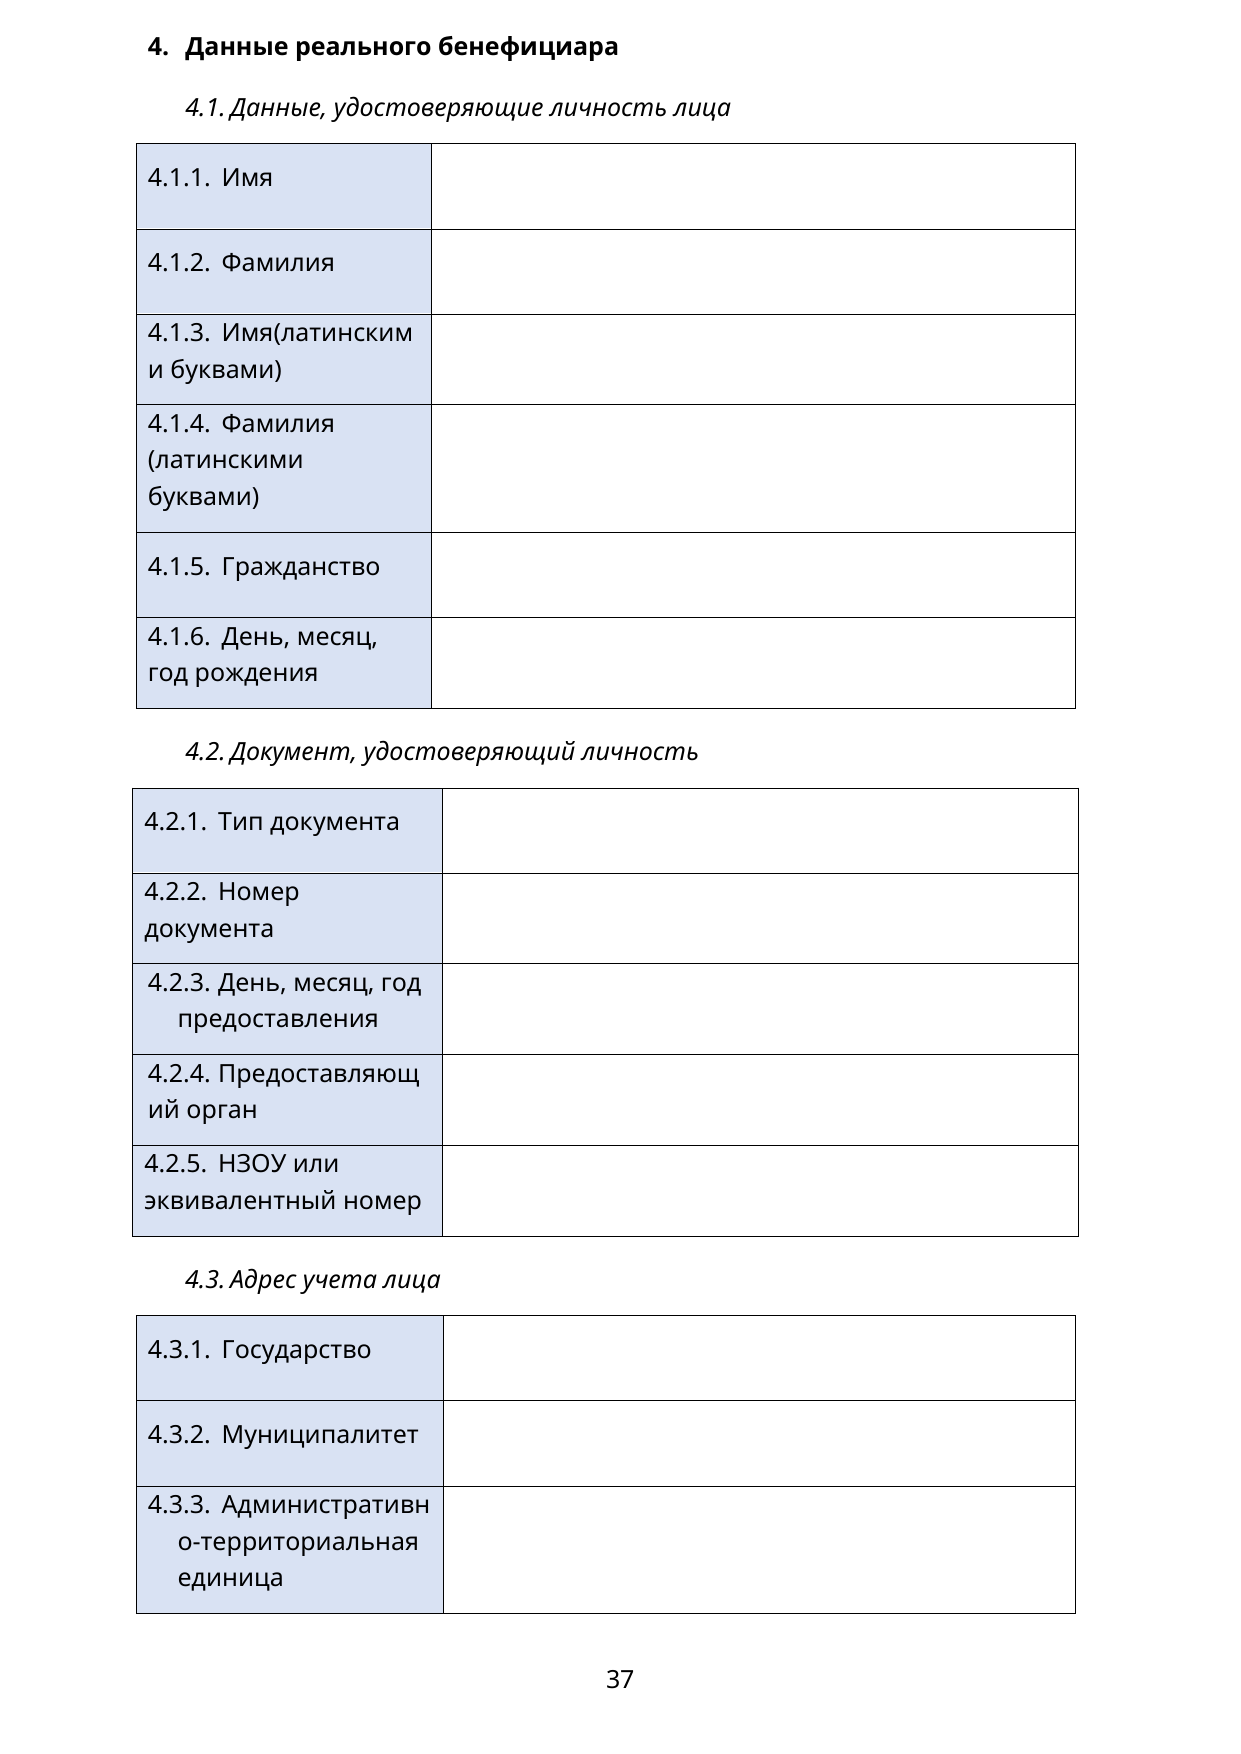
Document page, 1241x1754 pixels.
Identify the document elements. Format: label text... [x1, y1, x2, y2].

table_cell Гражданство [137, 533, 431, 617]
table_cell День, месяц, год предоставления [133, 964, 442, 1054]
table_cell [432, 315, 1075, 404]
list Документ, удостоверяющий личность [185, 734, 1092, 768]
table_cell Фамилия (латинскими буквами) [137, 405, 431, 532]
list Данные, удостоверяющие личность лица [185, 90, 1092, 124]
list Адрес учета лица [185, 1262, 1092, 1296]
table_cell Предоставляющий орган [133, 1055, 442, 1145]
table_cell [443, 874, 1078, 963]
table_cell Фамилия [137, 230, 431, 313]
table_header [444, 1316, 1075, 1400]
list Данные реального бенефициара [148, 28, 1092, 62]
table_cell [443, 964, 1078, 1054]
table_header Государство [137, 1316, 443, 1400]
table_cell Имя(латинскими буквами) [137, 315, 431, 404]
table_cell Муниципалитет [137, 1401, 443, 1486]
table_cell [444, 1487, 1075, 1613]
table_header [443, 789, 1078, 872]
table_header Тип документа [133, 789, 442, 872]
table_cell День, месяц, год рождения [137, 618, 431, 708]
table_cell [444, 1401, 1075, 1486]
table_cell Административно-территориальная единица [137, 1487, 443, 1613]
table_cell [432, 618, 1075, 708]
table_cell [432, 405, 1075, 532]
table_cell [443, 1055, 1078, 1145]
table_cell Номер документа [133, 874, 442, 963]
table_cell [432, 533, 1075, 617]
table_cell НЗОУ или эквивалентный номер [133, 1146, 442, 1236]
table_cell [443, 1146, 1078, 1236]
table_header [432, 144, 1075, 228]
table_cell [432, 230, 1075, 313]
table_header Имя [137, 144, 431, 228]
